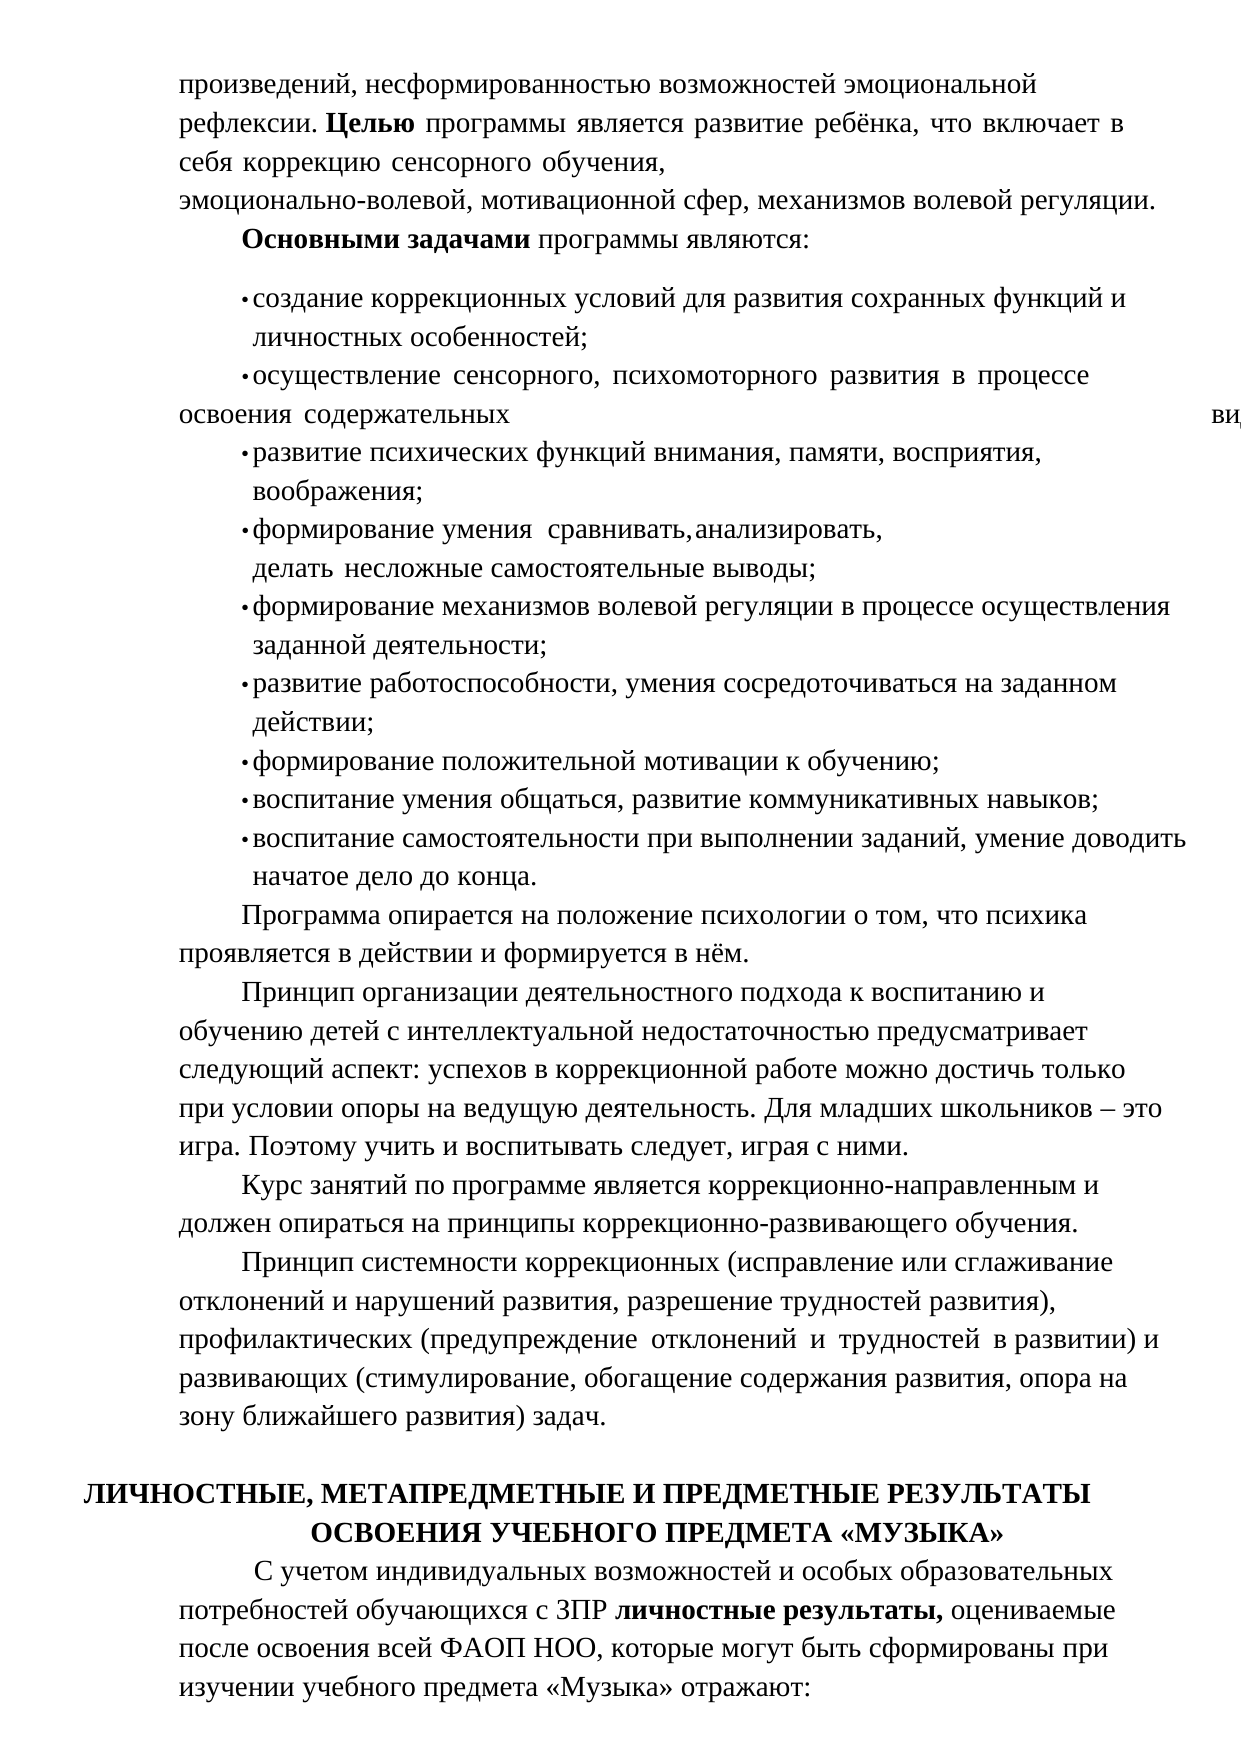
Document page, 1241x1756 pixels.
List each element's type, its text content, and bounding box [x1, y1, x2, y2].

list формирование механизмов волевой регуляции в процессе осуществления заданной деятельности; [241, 588, 1188, 661]
list осуществление сенсорного, психомоторного развития в процессе освоения содержательных видов деятельности; [178, 357, 1166, 429]
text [178, 67, 1166, 177]
text Программа опирается на положение психологии о том, что психика проявляется в действии и формируется в нём. [178, 897, 1165, 969]
text Основными задачами программы являются: [241, 221, 1188, 254]
list воспитание самостоятельности при выполнении заданий, умение доводить начатое дело до конца. [241, 820, 1188, 892]
list формирование положительной мотивации к обучению; [241, 743, 1188, 776]
text эмоционально-волевой, мотивационной сфер, механизмов волевой регуляции. [178, 182, 1188, 216]
text Принцип системности коррекционных (исправление или сглаживание отклонений и нарушений развития, разрешение трудностей развития), профилактических (предупреждение отклонений и трудностей в развитии) и развивающих (стимулирование, обогащение содержания развития, опора на зону ближайшего развития) задач. [178, 1244, 1166, 1432]
text С учетом индивидуальных возможностей и особых образовательных потребностей обучающихся с ЗПР личностные результаты, оцениваемые после освоения всей ФАОП НОО, которые могут быть сформированы при изучении учебного предмета «Музыка» отражают: [178, 1553, 1166, 1703]
list формирование умения сравнивать, анализировать, делать несложные самостоятельные выводы; [178, 511, 997, 583]
list развитие психических функций внимания, памяти, восприятия, воображения; [241, 434, 1188, 506]
list создание коррекционных условий для развития сохранных функций и личностных особенностей; [241, 280, 1188, 352]
text Принцип организации деятельностного подхода к воспитанию и обучению детей с интеллектуальной недостаточностью предусматривает следующий аспект: успехов в коррекционной работе можно достичь только при условии опоры на ведущую деятельность. Для младших школьников – это игра. Поэтому учить и воспитывать следует, играя с ними. [178, 974, 1166, 1162]
subtitle ЛИЧНОСТНЫЕ, МЕТАПРЕДМЕТНЫЕ И ПРЕДМЕТНЫЕ РЕЗУЛЬТАТЫ ОСВОЕНИЯ УЧЕБНОГО ПРЕДМЕТА «МУЗЫКА» [84, 1476, 1126, 1548]
list воспитание умения общаться, развитие коммуникативных навыков; [241, 781, 1188, 815]
list развитие работоспособности, умения сосредоточиваться на заданном действии; [241, 666, 1188, 738]
text Курс занятий по программе является коррекционно-направленным и должен опираться на принципы коррекционно-развивающего обучения. [178, 1167, 1166, 1239]
